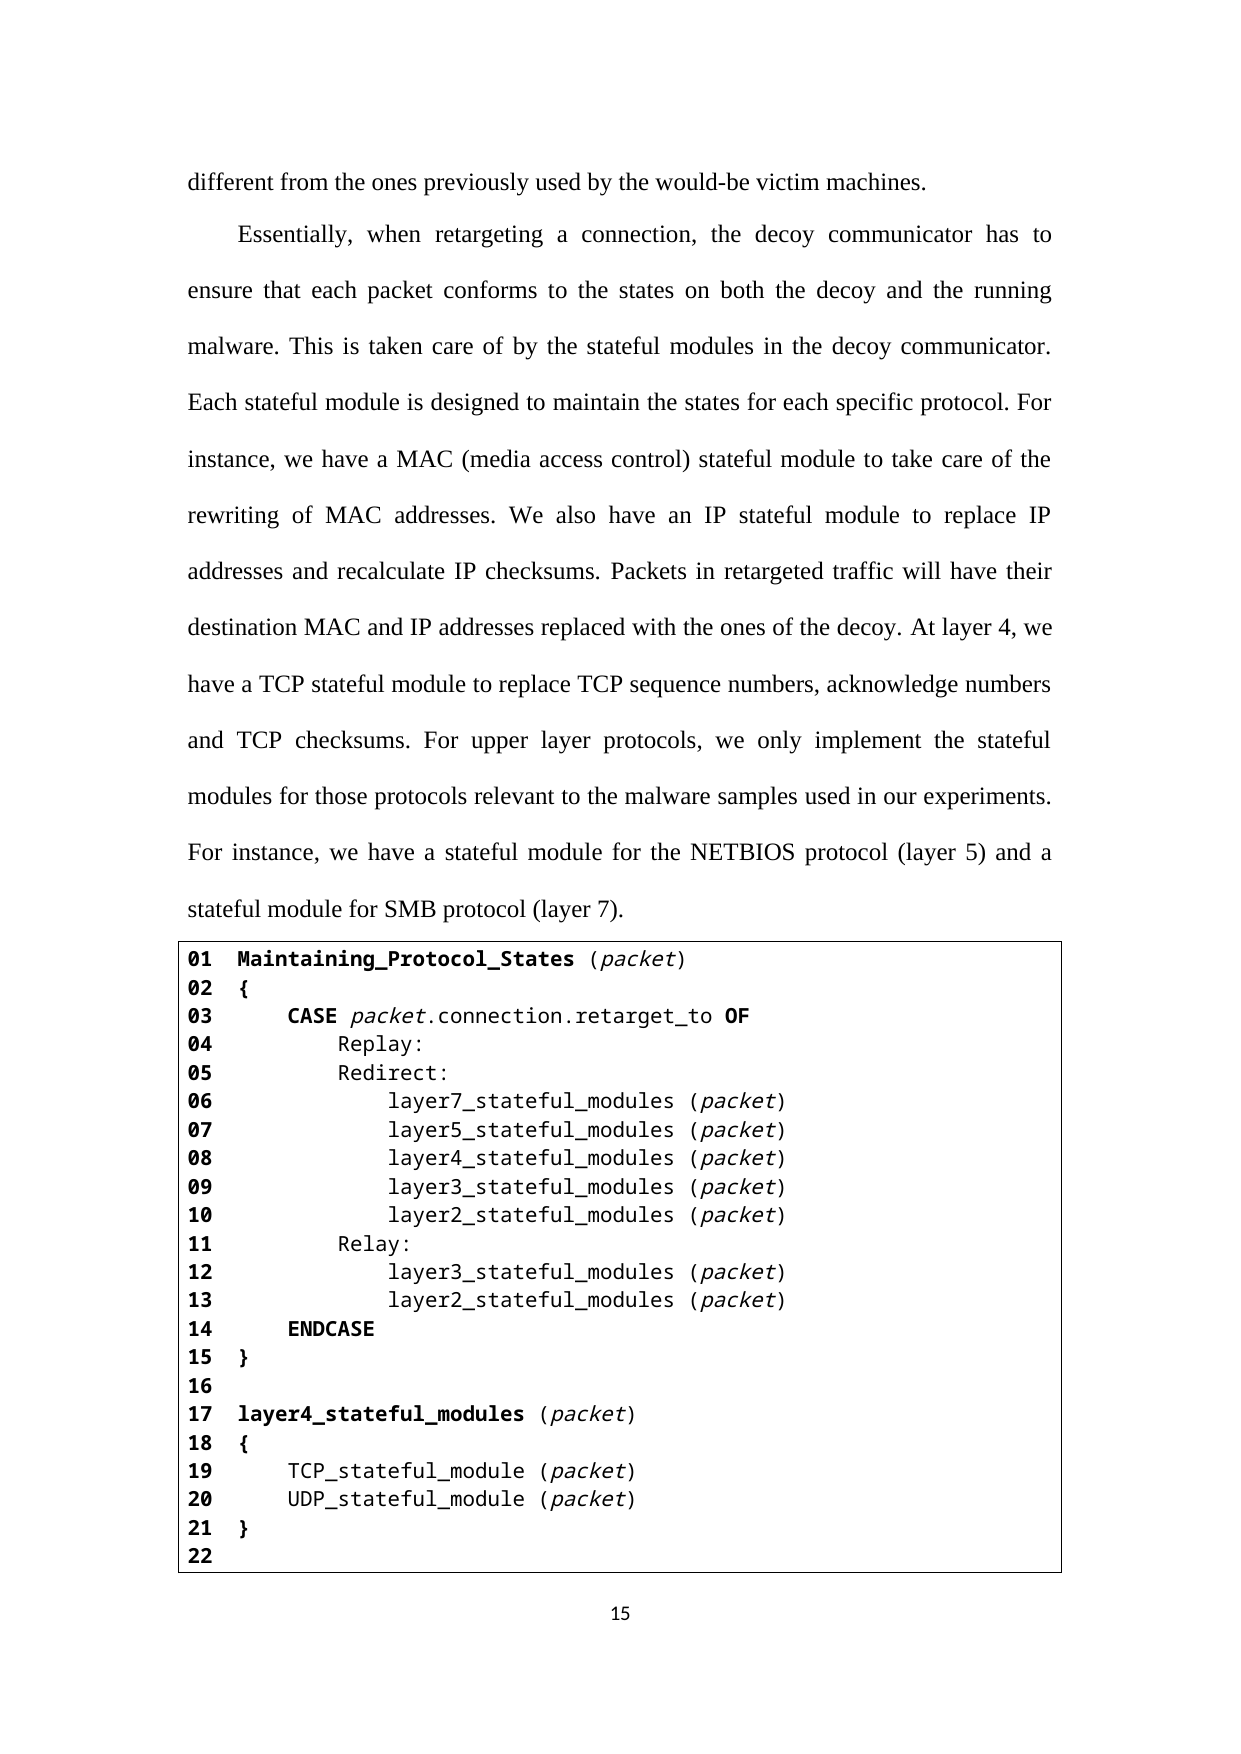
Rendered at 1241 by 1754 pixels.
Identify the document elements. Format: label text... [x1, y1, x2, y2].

text 12 layer3_stateful_modules (packet) [187, 1257, 1053, 1286]
text 02 { [187, 973, 1053, 1001]
text 19 TCP_stateful_module (packet) [187, 1456, 1053, 1484]
text 11 Relay: [187, 1229, 1053, 1257]
text 15 } [187, 1342, 1053, 1371]
text 04 Replay: [187, 1029, 1053, 1058]
text 20 UDP_stateful_module (packet) [187, 1484, 1053, 1513]
text 07 layer5_stateful_modules (packet) [187, 1115, 1053, 1143]
text 01 Maintaining_Protocol_States (packet) [179, 942, 1061, 973]
text 17 layer4_stateful_modules (packet) [187, 1399, 1053, 1428]
text 03 CASE packet.connection.retarget_to OF [187, 1001, 1053, 1029]
text 18 { [187, 1428, 1053, 1456]
text 05 Redirect: [187, 1058, 1053, 1086]
text 21 } [187, 1513, 1053, 1538]
text 13 layer2_stateful_modules (packet) [187, 1286, 1053, 1314]
text 09 layer3_stateful_modules (packet) [187, 1172, 1053, 1200]
text 08 layer4_stateful_modules (packet) [187, 1143, 1053, 1172]
text 14 ENDCASE [187, 1314, 1053, 1342]
text Essentially, when retargeting a connection, the decoy communicator has to ensure that each packet conforms to the states on both the decoy and the running malware. This is taken care of by the stateful modules in the decoy communicator. Each stateful module is designed to maintain the states for each specific protocol. For instance, we have a MAC (media access control) stateful module to take care of the rewriting of MAC addresses. We also have an IP stateful module to replace IP addresses and recalculate IP checksums. Packets in retargeted traffic will have their destination MAC and IP addresses replaced with the ones of the decoy. At layer 4, we have a TCP stateful module to replace TCP sequence numbers, acknowledge numbers and TCP checksums. For upper layer protocols, we only implement the stateful modules for those protocols relevant to the malware samples used in our experiments. For instance, we have a stateful module for the NETBIOS protocol (layer 5) and a stateful module for SMB protocol (layer 7). [187, 214, 1053, 927]
text 06 layer7_stateful_modules (packet) [187, 1086, 1053, 1115]
text 10 layer2_stateful_modules (packet) [187, 1200, 1053, 1229]
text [187, 162, 1053, 200]
text 22 [179, 1538, 1061, 1572]
text 16 [187, 1371, 1053, 1399]
